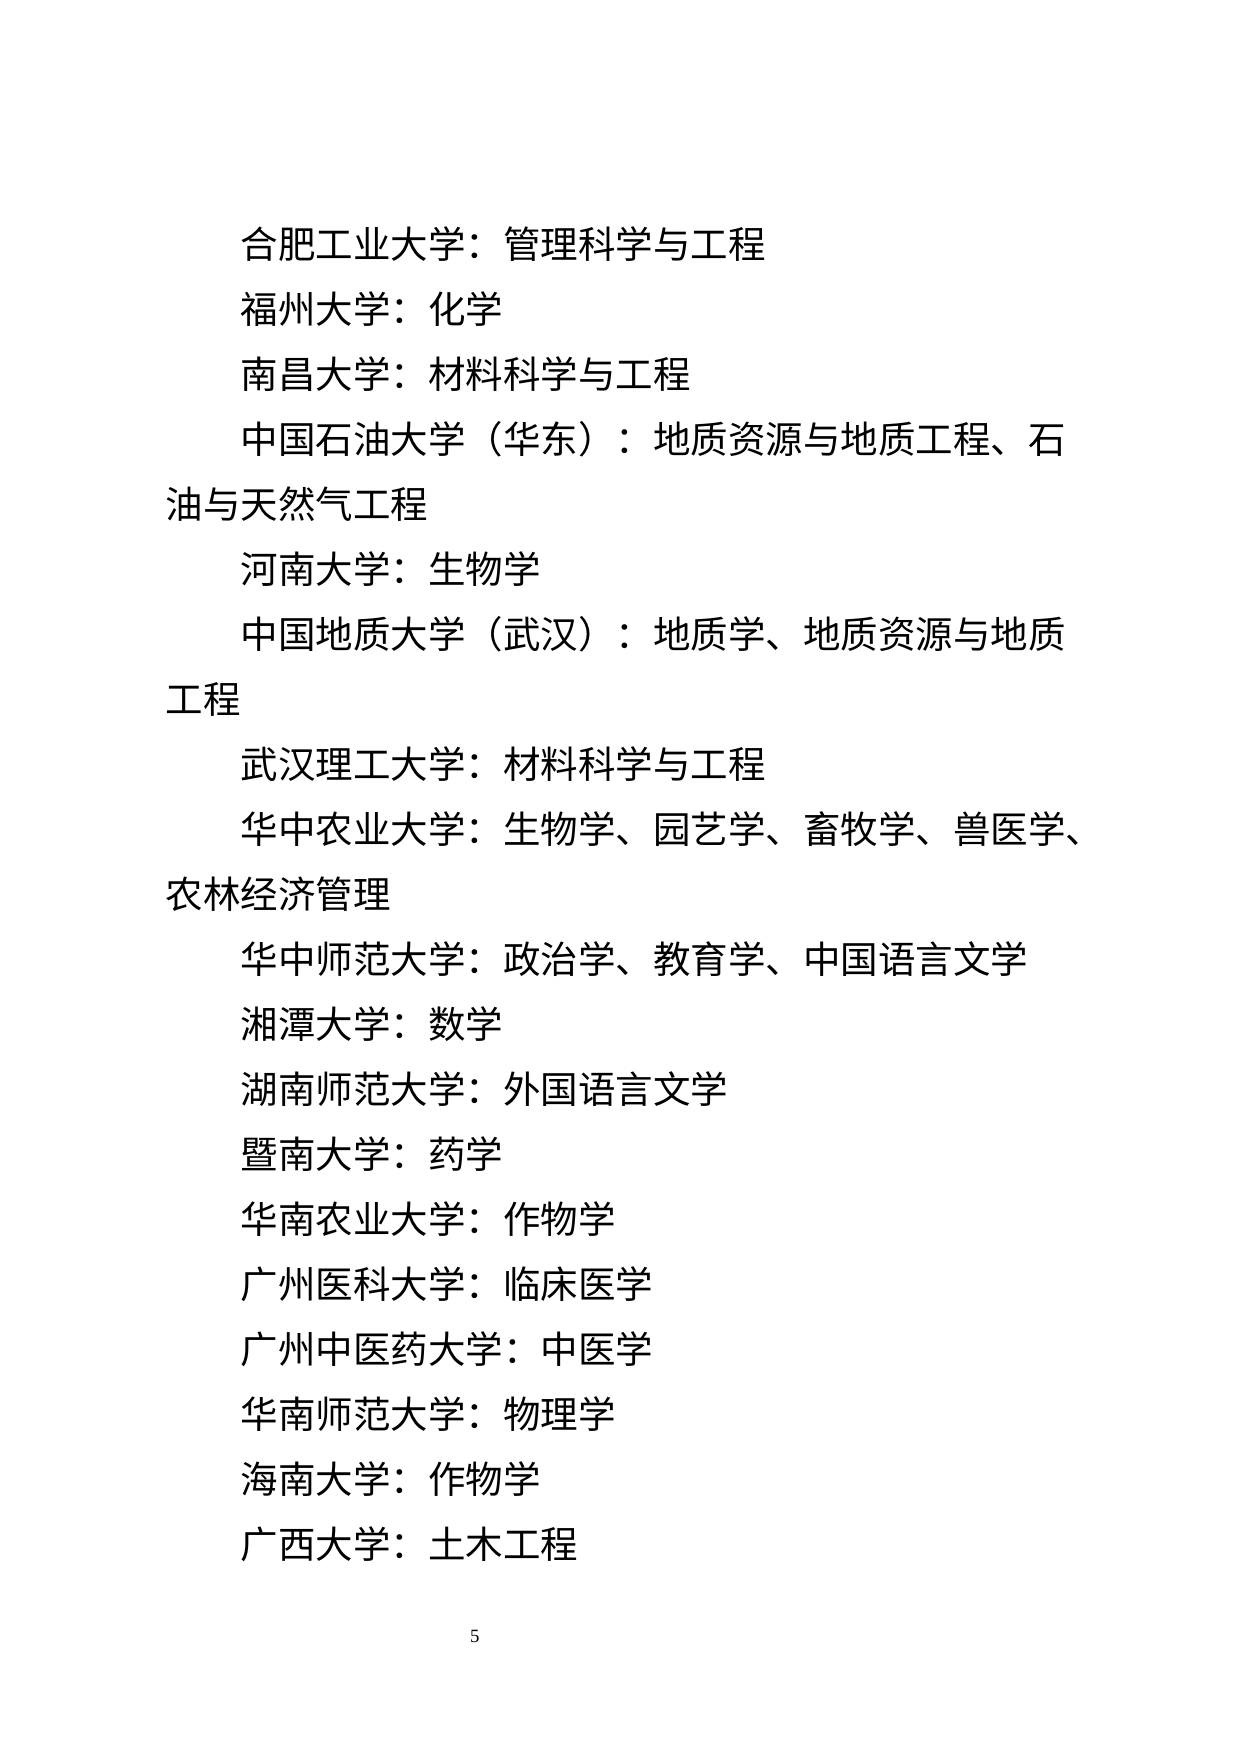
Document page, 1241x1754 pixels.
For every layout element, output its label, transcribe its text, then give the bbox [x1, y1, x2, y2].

text 湘潭大学：数学 [165, 989, 1075, 1054]
text 海南大学：作物学 [165, 1444, 1075, 1509]
text 广州医科大学：临床医学 [165, 1249, 1075, 1314]
text 华南农业大学：作物学 [165, 1184, 1075, 1249]
text 南昌大学：材料科学与工程 [165, 339, 1075, 404]
text 华中农业大学：生物学、园艺学、畜牧学、兽医学、农林经济管理 [165, 794, 1075, 924]
text 中国石油大学（华东）：地质资源与地质工程、石油与天然气工程 [165, 404, 1075, 534]
text 暨南大学：药学 [165, 1119, 1075, 1184]
text 福州大学：化学 [165, 274, 1075, 339]
text 河南大学：生物学 [165, 534, 1075, 599]
text 中国地质大学（武汉）：地质学、地质资源与地质工程 [165, 599, 1075, 729]
text 华南师范大学：物理学 [165, 1379, 1075, 1444]
text 武汉理工大学：材料科学与工程 [165, 729, 1075, 794]
text 广州中医药大学：中医学 [165, 1314, 1075, 1379]
text 华中师范大学：政治学、教育学、中国语言文学 [165, 924, 1075, 989]
text 湖南师范大学：外国语言文学 [165, 1054, 1075, 1119]
text 合肥工业大学：管理科学与工程 [165, 209, 1075, 274]
text 广西大学：土木工程 [165, 1509, 1075, 1574]
